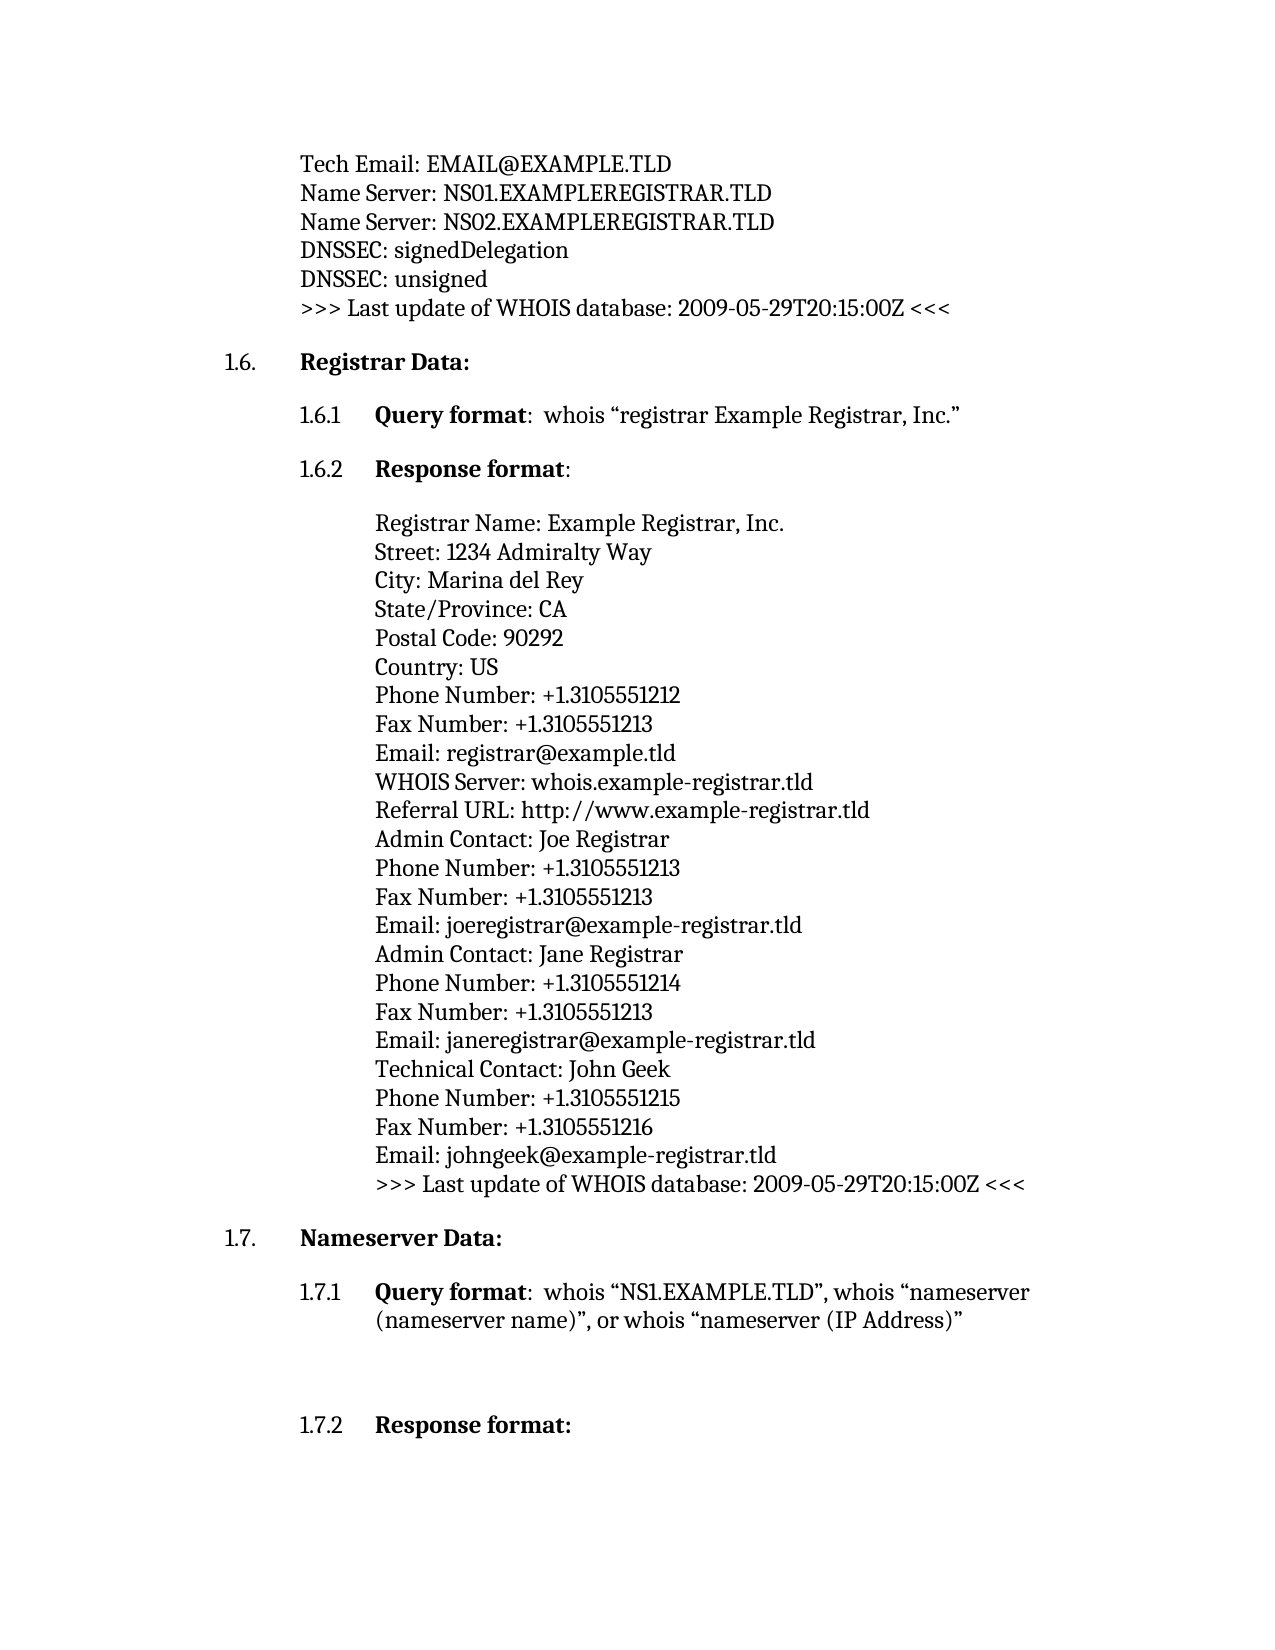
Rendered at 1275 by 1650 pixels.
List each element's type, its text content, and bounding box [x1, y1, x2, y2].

text Response format: [300, 455, 1125, 484]
text Response format: [300, 1411, 1125, 1440]
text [300, 150, 1125, 322]
text Nameserver Data: [225, 1224, 1125, 1252]
text Registrar Name: Example Registrar, Inc. Street: 1234 Admiralty Way City: Marina del Rey State/Province: CA Postal Code: 90292 Country: US Phone Number: +1.3105551212 Fax Number: +1.3105551213 Email: registrar@example.tld WHOIS Server: whois.example-registrar.tld Referral URL: http://www.example-registrar.tld Admin Contact: Joe Registrar Phone Number: +1.3105551213 Fax Number: +1.3105551213 Email: joeregistrar@example-registrar.tld Admin Contact: Jane Registrar Phone Number: +1.3105551214 Fax Number: +1.3105551213 Email: janeregistrar@example-registrar.tld Technical Contact: John Geek Phone Number: +1.3105551215 Fax Number: +1.3105551216 Email: johngeek@example-registrar.tld >>> Last update of WHOIS database: 2009-05-29T20:15:00Z <<< [375, 509, 1125, 1199]
text Query format: whois “registrar Example Registrar, Inc.” [300, 401, 1125, 430]
text Query format: whois “NS1.EXAMPLE.TLD”, whois “nameserver (nameserver name)”, or whois “nameserver (IP Address)” [300, 1277, 1125, 1335]
text Registrar Data: [225, 347, 1125, 376]
